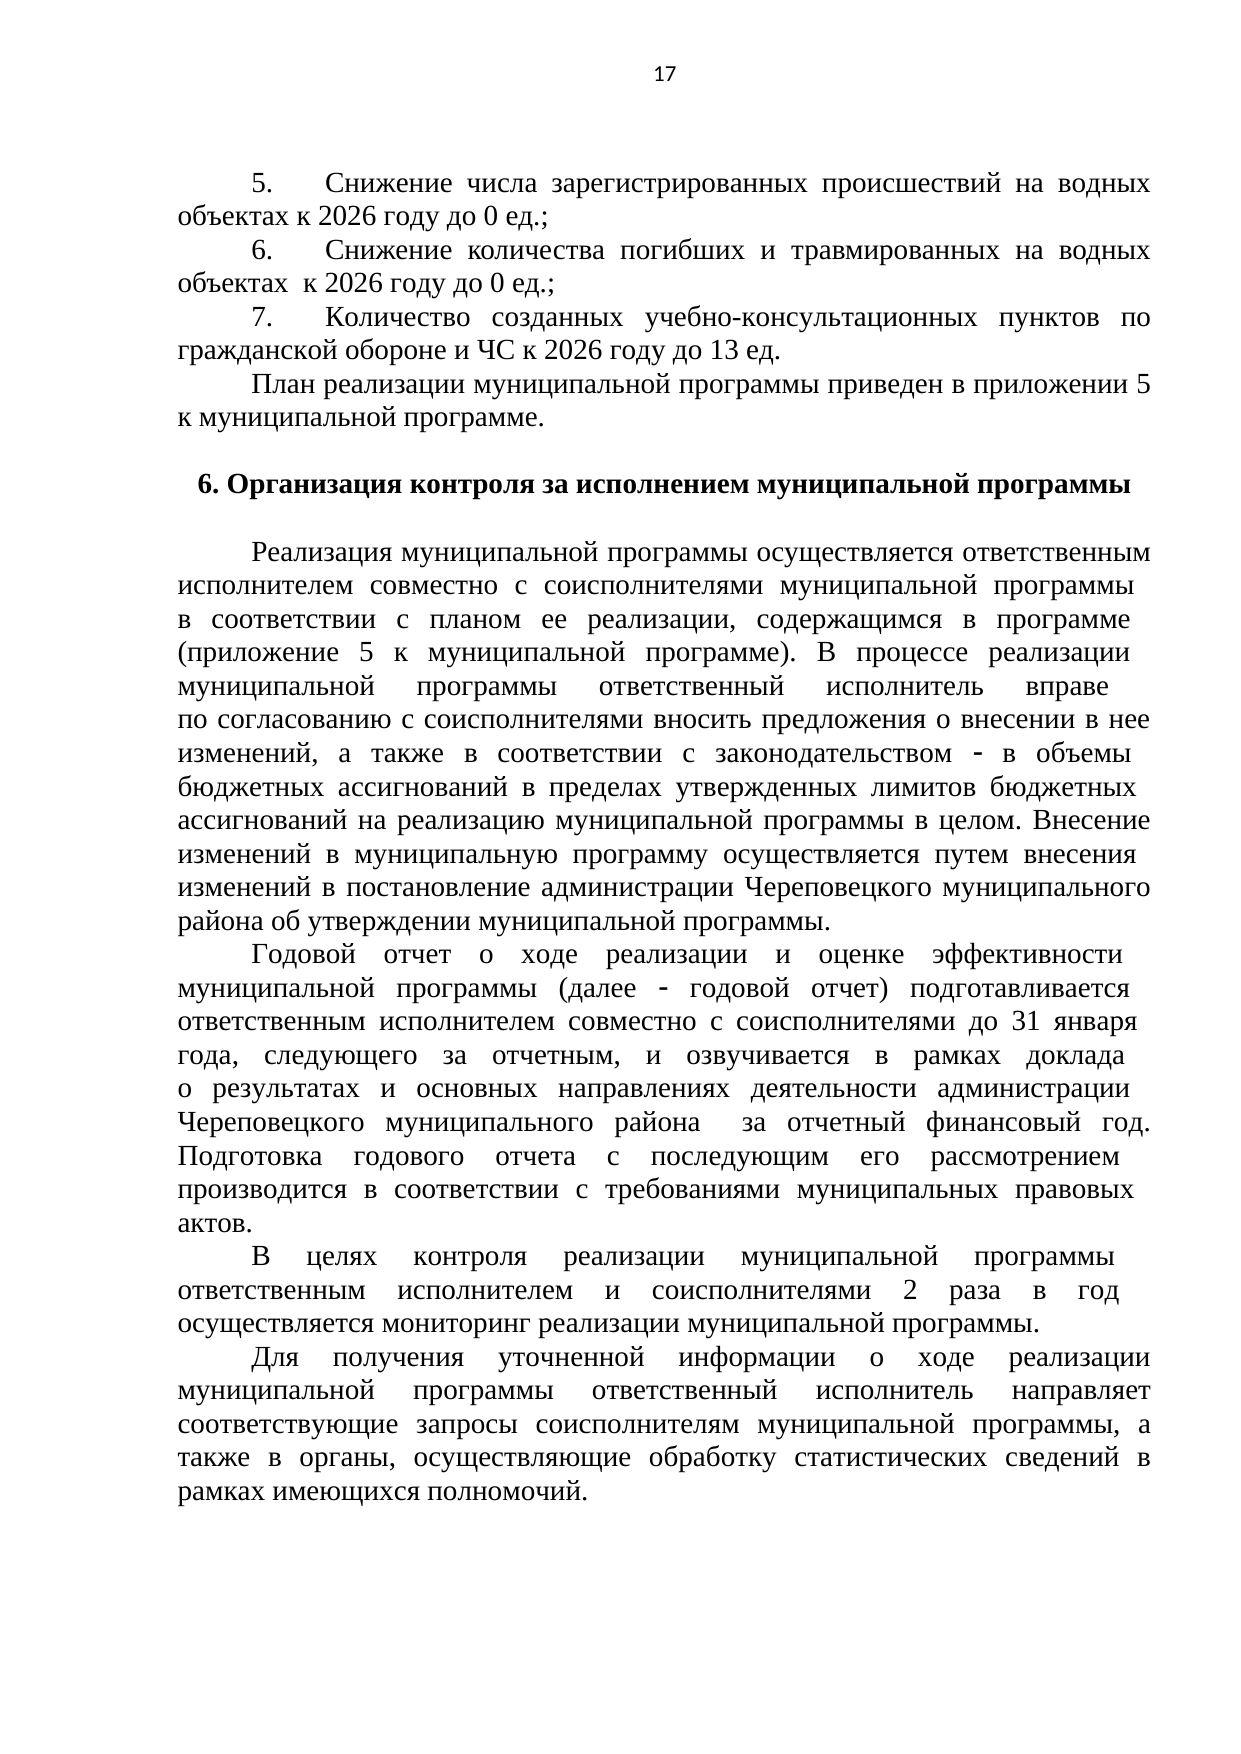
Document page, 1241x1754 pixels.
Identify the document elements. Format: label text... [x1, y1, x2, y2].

text План реализации муниципальной программы приведен в приложении 5 к муниципальной программе. [177, 366, 1152, 433]
text Для получения уточненной информации о ходе реализации муниципальной программы ответственный исполнитель направляет соответствующие запросы соисполнителям муниципальной программы, а также в органы, осуществляющие обработку статистических сведений в рамках имеющихся полномочий. [177, 1339, 1152, 1507]
text Годовой отчет о ходе реализации и оценке эффективности муниципальной программы (далее годовой отчет) подготавливается ответственным исполнителем совместно с соисполнителями до 31 января года, следующего за отчетным, и озвучивается в рамках доклада о результатах и основных направлениях деятельности администрации Череповецкого муниципального района за отчетный финансовый год. Подготовка годового отчета с последующим его рассмотрением производится в соответствии с требованиями муниципальных правовых актов. [177, 936, 1152, 1238]
list Снижение количества погибших и травмированных на водных объектах к 2026 году до 0 ед.; [177, 232, 1152, 299]
text 6. Организация контроля за исполнением муниципальной программы [177, 467, 1152, 500]
list Снижение числа зарегистрированных происшествий на водных объектах к 2026 году до 0 ед.; [177, 165, 1152, 232]
text Реализация муниципальной программы осуществляется ответственным исполнителем совместно с соисполнителями муниципальной программы в соответствии с планом ее реализации, содержащимся в программе (приложение 5 к муниципальной программе). В процессе реализации муниципальной программы ответственный исполнитель вправе по согласованию с соисполнителями вносить предложения о внесении в нее изменений, а также в соответствии с законодательством в объемы бюджетных ассигнований в пределах утвержденных лимитов бюджетных ассигнований на реализацию муниципальной программы в целом. Внесение изменений в муниципальную программу осуществляется путем внесения изменений в постановление администрации Череповецкого муниципального района об утверждении муниципальной программы. [177, 534, 1152, 936]
list Количество созданных учебно-консультационных пунктов по гражданской обороне и ЧС к 2026 году до 13 ед. [177, 299, 1152, 366]
text В целях контроля реализации муниципальной программы ответственным исполнителем и соисполнителями 2 раза в год осуществляется мониторинг реализации муниципальной программы. [177, 1238, 1152, 1339]
